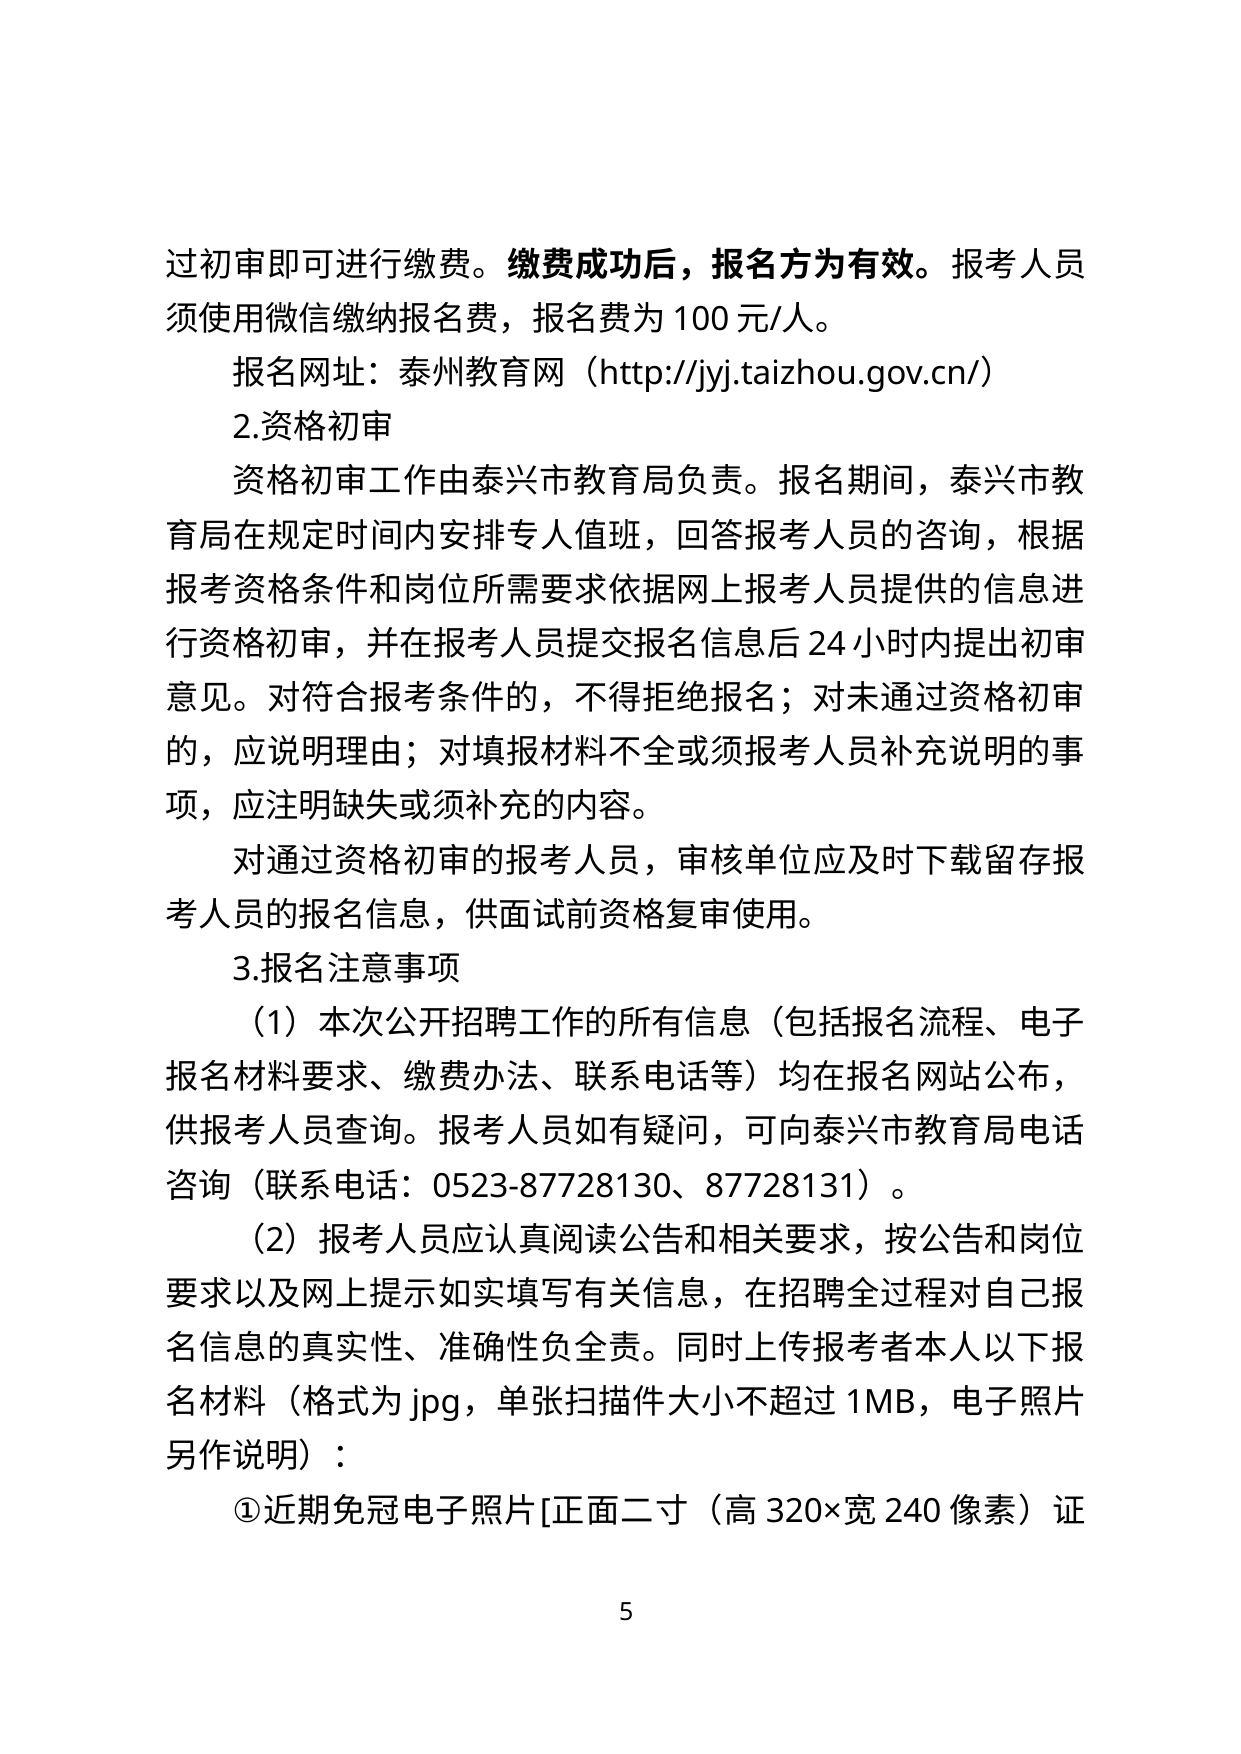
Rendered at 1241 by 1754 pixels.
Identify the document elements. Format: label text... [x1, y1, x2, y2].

text 对通过资格初审的报考人员，审核单位应及时下载留存报考人员的报名信息，供面试前资格复审使用。 [165, 829, 1087, 937]
text （1）本次公开招聘工作的所有信息（包括报名流程、电子报名材料要求、缴费办法、联系电话等）均在报名网站公布，供报考人员查询。报考人员如有疑问，可向泰兴市教育局电话咨询（联系电话：0523-87728130、87728131）。 [165, 991, 1087, 1208]
text 2.资格初审 [165, 395, 1087, 449]
text （2）报考人员应认真阅读公告和相关要求，按公告和岗位要求以及网上提示如实填写有关信息，在招聘全过程对自己报名信息的真实性、准确性负全责。同时上传报考者本人以下报名材料（格式为jpg，单张扫描件大小不超过1MB，电子照片另作说明）： [165, 1208, 1087, 1479]
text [165, 1479, 1087, 1533]
text 资格初审工作由泰兴市教育局负责。报名期间，泰兴市教育局在规定时间内安排专人值班，回答报考人员的咨询，根据报考资格条件和岗位所需要求依据网上报考人员提供的信息进行资格初审，并在报考人员提交报名信息后24小时内提出初审意见。对符合报考条件的，不得拒绝报名；对未通过资格初审的，应说明理由；对填报材料不全或须报考人员补充说明的事项，应注明缺失或须补充的内容。 [165, 449, 1087, 829]
text 3.报名注意事项 [165, 937, 1087, 991]
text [165, 233, 1087, 341]
text 报名网址：泰州教育网（http://jyj.taizhou.gov.cn/） [165, 341, 1087, 395]
